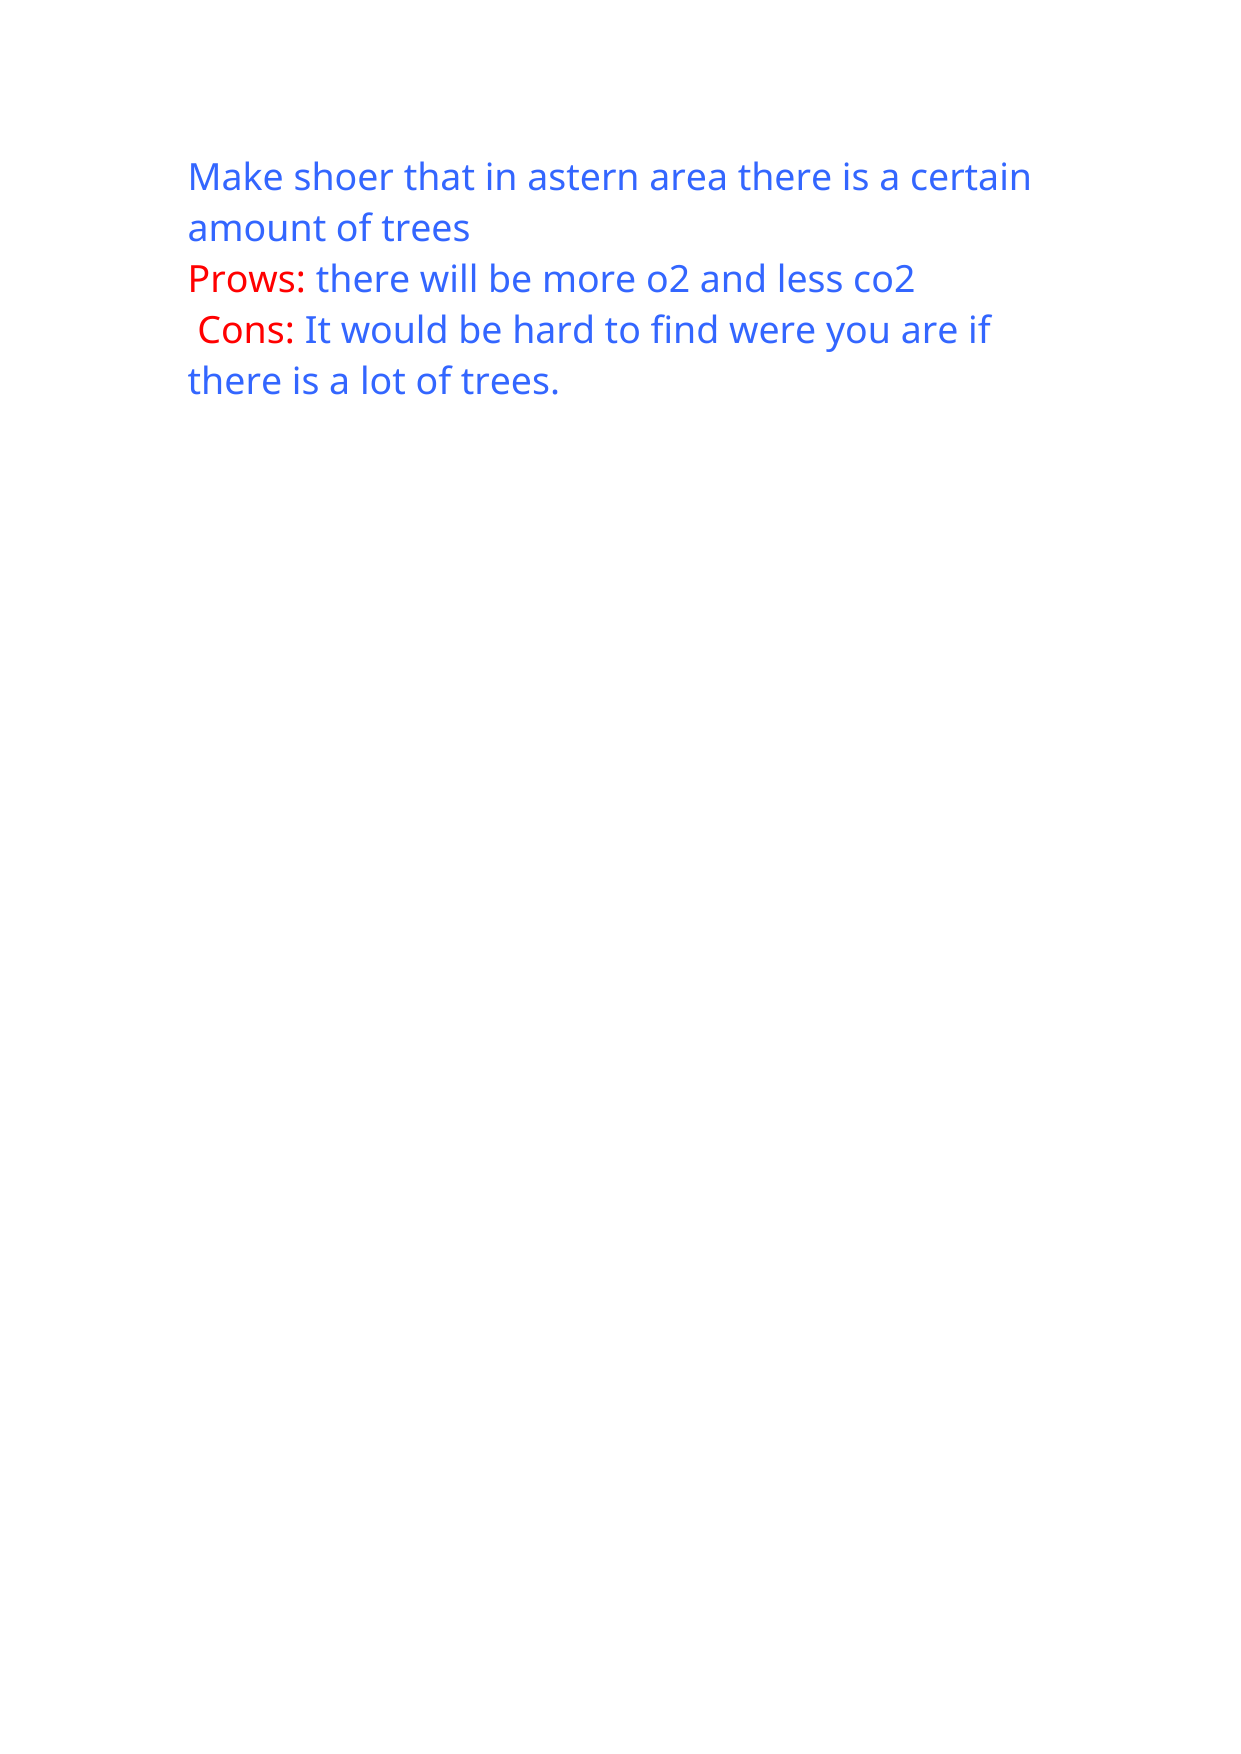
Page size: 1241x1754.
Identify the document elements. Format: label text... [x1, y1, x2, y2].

text Cons: It would be hard to find were you are if there is a lot of trees. [187, 303, 1053, 405]
text Make shoer that in astern area there is a certain amount of trees [187, 150, 1053, 252]
text Prows: there will be more o2 and less co2 [187, 252, 1053, 303]
